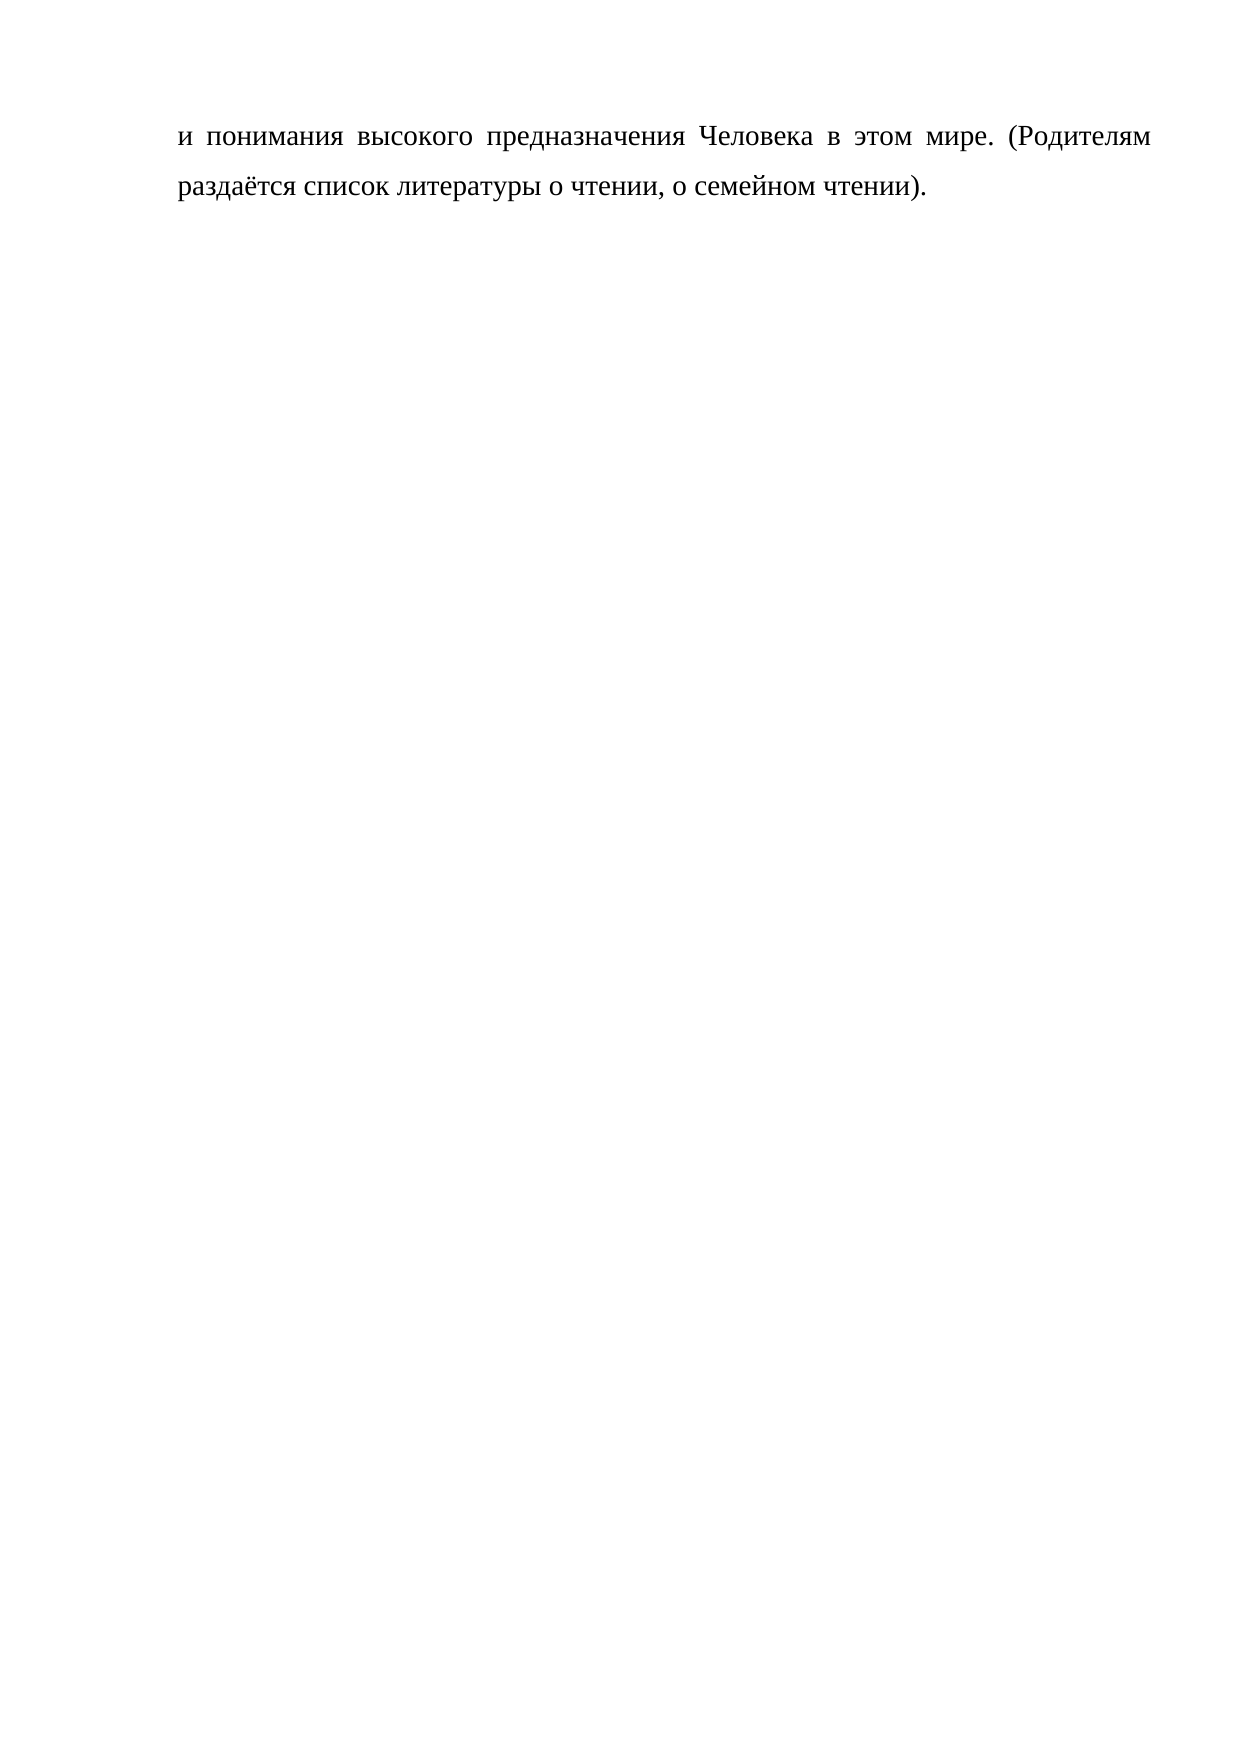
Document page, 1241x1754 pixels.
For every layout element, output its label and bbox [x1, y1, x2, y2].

text [177, 118, 1152, 202]
